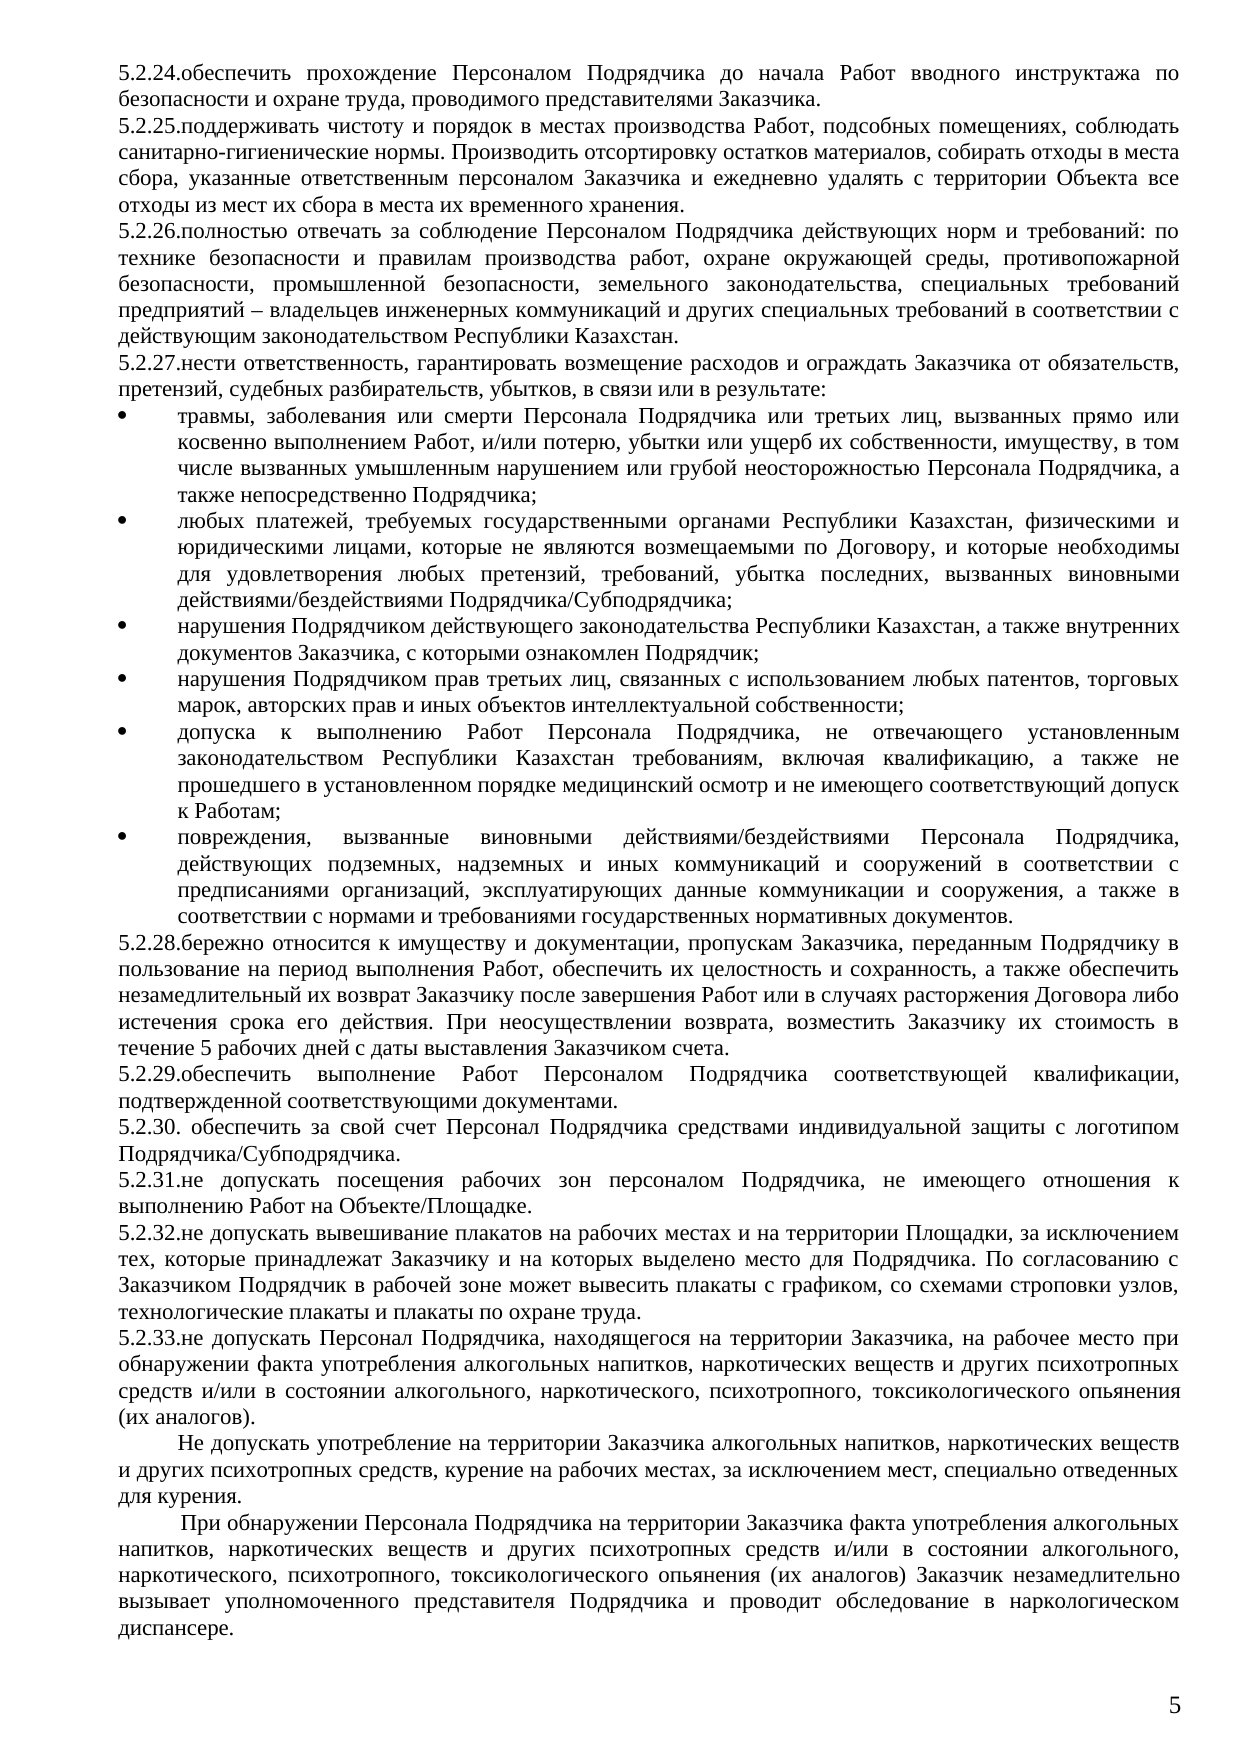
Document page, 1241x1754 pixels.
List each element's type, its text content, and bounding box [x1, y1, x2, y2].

text 5.2.28.бережно относится к имуществу и документации, пропускам Заказчика, переданным Подрядчику в пользование на период выполнения Работ, обеспечить их целостность и сохранность, а также обеспечить незамедлительный их возврат Заказчику после завершения Работ или в случаях расторжения Договора либо истечения срока его действия. При неосуществлении возврата, возместить Заказчику их стоимость в течение 5 рабочих дней с даты выставления Заказчиком счета. [118, 929, 1181, 1061]
text При обнаружении Персонала Подрядчика на территории Заказчика факта употребления алкогольных напитков, наркотических веществ и других психотропных средств и/или в состоянии алкогольного, наркотического, психотропного, токсикологического опьянения (их аналогов) Заказчик незамедлительно вызывает уполномоченного представителя Подрядчика и проводит обследование в наркологическом диспансере. [118, 1508, 1181, 1640]
text Не допускать употребление на территории Заказчика алкогольных напитков, наркотических веществ и других психотропных средств, курение на рабочих местах, за исключением мест, специально отведенных для курения. [118, 1429, 1181, 1508]
list нарушения Подрядчиком действующего законодательства Республики Казахстан, а также внутренних документов Заказчика, с которыми ознакомлен Подрядчик; [118, 612, 1181, 665]
text 5.2.25.поддерживать чистоту и порядок в местах производства Работ, подсобных помещениях, соблюдать санитарно-гигиенические нормы. Производить отсортировку остатков материалов, собирать отходы в места сбора, указанные ответственным персоналом Заказчика и ежедневно удалять с территории Объекта все отходы из мест их сбора в места их временного хранения. [118, 112, 1181, 217]
text 5.2.24.обеспечить прохождение Персоналом Подрядчика до начала Работ вводного инструктажа по безопасности и охране труда, проводимого представителями Заказчика. [118, 59, 1181, 112]
text 5.2.27.нести ответственность, гарантировать возмещение расходов и ограждать Заказчика от обязательств, претензий, судебных разбирательств, убытков, в связи или в результате: [118, 349, 1181, 402]
list любых платежей, требуемых государственными органами Республики Казахстан, физическими и юридическими лицами, которые не являются возмещаемыми по Договору, и которые необходимы для удовлетворения любых претензий, требований, убытка последних, вызванных виновными действиями/бездействиями Подрядчика/Субподрядчика; [118, 507, 1181, 612]
list допуска к выполнению Работ Персонала Подрядчика, не отвечающего установленным законодательством Республики Казахстан требованиям, включая квалификацию, а также не прошедшего в установленном порядке медицинский осмотр и не имеющего соответствующий допуск к Работам; [118, 718, 1181, 823]
list нарушения Подрядчиком прав третьих лиц, связанных с использованием любых патентов, торговых марок, авторских прав и иных объектов интеллектуальной собственности; [118, 665, 1181, 718]
list повреждения, вызванные виновными действиями/бездействиями Персонала Подрядчика, действующих подземных, надземных и иных коммуникаций и сооружений в соответствии с предписаниями организаций, эксплуатирующих данные коммуникации и сооружения, а также в соответствии с нормами и требованиями государственных нормативных документов. [118, 823, 1181, 929]
list травмы, заболевания или смерти Персонала Подрядчика или третьих лиц, вызванных прямо или косвенно выполнением Работ, и/или потерю, убытки или ущерб их собственности, имуществу, в том числе вызванных умышленным нарушением или грубой неосторожностью Персонала Подрядчика, а также непосредственно Подрядчика; [118, 402, 1181, 507]
text 5.2.30. обеспечить за свой счет Персонал Подрядчика средствами индивидуальной защиты с логотипом Подрядчика/Субподрядчика. [118, 1113, 1181, 1166]
text 5.2.32.не допускать вывешивание плакатов на рабочих местах и на территории Площадки, за исключением тех, которые принадлежат Заказчику и на которых выделено место для Подрядчика. По согласованию с Заказчиком Подрядчик в рабочей зоне может вывесить плакаты с графиком, со схемами строповки узлов, технологические плакаты и плакаты по охране труда. [118, 1219, 1181, 1324]
text 5.2.26.полностью отвечать за соблюдение Персоналом Подрядчика действующих норм и требований: по технике безопасности и правилам производства работ, охране окружающей среды, противопожарной безопасности, промышленной безопасности, земельного законодательства, специальных требований предприятий – владельцев инженерных коммуникаций и других специальных требований в соответствии с действующим законодательством Республики Казахстан. [118, 217, 1181, 349]
text 5.2.33.не допускать Персонал Подрядчика, находящегося на территории Заказчика, на рабочее место при обнаружении факта употребления алкогольных напитков, наркотических веществ и других психотропных средств и/или в состоянии алкогольного, наркотического, психотропного, токсикологического опьянения (их аналогов). [118, 1324, 1181, 1429]
text 5.2.29.обеспечить выполнение Работ Персоналом Подрядчика соответствующей квалификации, подтвержденной соответствующими документами. [118, 1061, 1181, 1113]
text 5.2.31.не допускать посещения рабочих зон персоналом Подрядчика, не имеющего отношения к выполнению Работ на Объекте/Площадке. [118, 1166, 1181, 1219]
